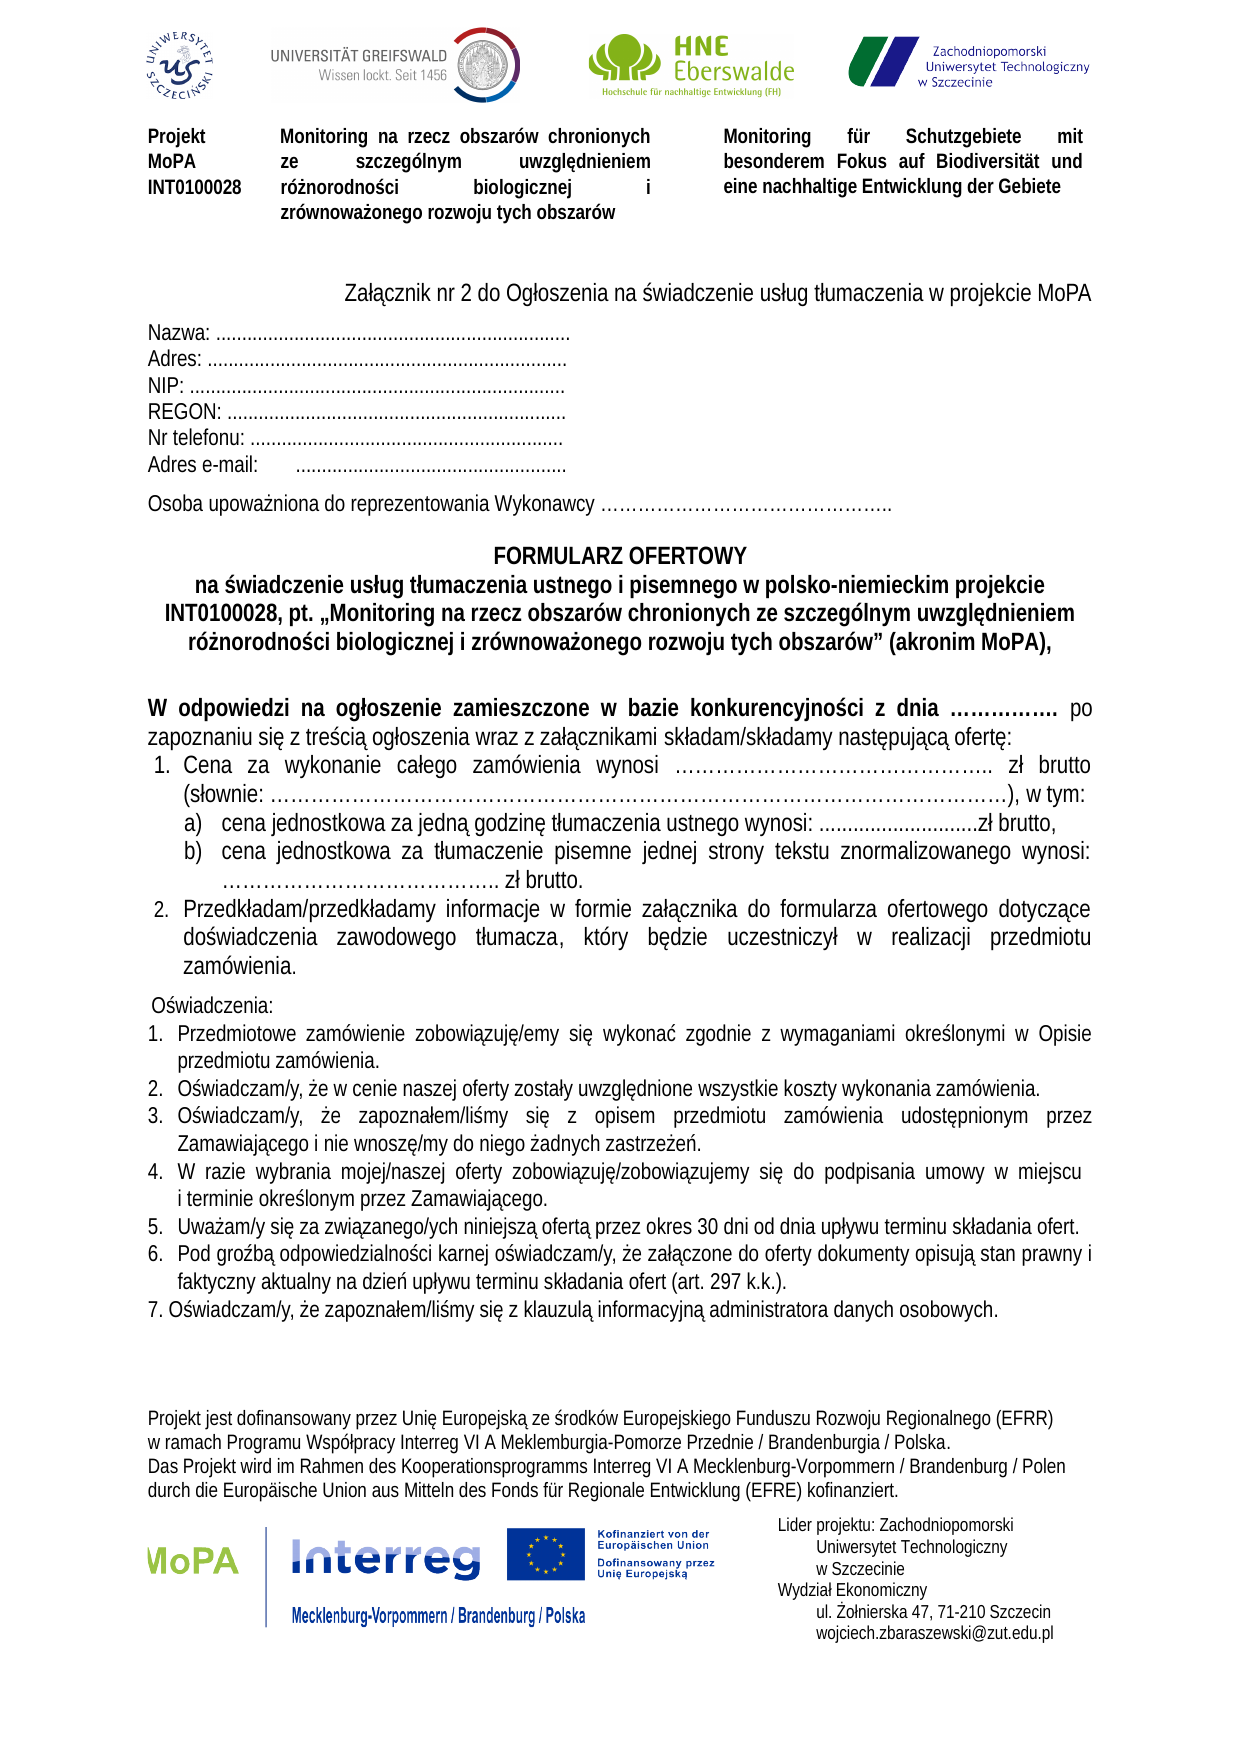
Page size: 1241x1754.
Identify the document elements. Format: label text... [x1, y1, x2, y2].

text Osoba upoważniona do reprezentowania Wykonawcy ……………………………………….. [148, 489, 1093, 516]
text Załącznik nr 2 do Ogłoszenia na świadczenie usług tłumaczenia w projekcie MoPA [148, 278, 1093, 306]
text na świadczenie usług tłumaczenia ustnego i pisemnego w polsko-niemieckim projekcie INT0100028, pt. „Monitoring na rzecz obszarów chronionych ze szczególnym uwzględnieniem różnorodności biologicznej i zrównoważonego rozwoju tych obszarów” (akronim MoPA), [148, 569, 1093, 656]
text REGON: ................................................................. [148, 398, 1093, 424]
list 5. Uważam/y się za związanego/ych niniejszą ofertą przez okres 30 dni od dnia upływu terminu składania ofert. [148, 1213, 1093, 1239]
picture [588, 34, 794, 99]
list 2. Oświadczam/y, że w cenie naszej oferty zostały uwzględnione wszystkie koszty wykonania zamówienia. [148, 1075, 1093, 1101]
text Adres e-mail: .................................................... [148, 451, 1093, 477]
text FORMULARZ OFERTOWY [148, 541, 1093, 569]
text Nazwa: .................................................................... [148, 319, 1093, 345]
picture [833, 21, 1105, 102]
list Cena za wykonanie całego zamówienia wynosi ……………………………………….. zł brutto (słownie: ………………………………………………………………………………………………), w tym: [153, 750, 1093, 808]
text Adres: ..................................................................... [148, 345, 1093, 372]
list 4. W razie wybrania mojej/naszej oferty zobowiązuję/zobowiązujemy się do podpisania umowy w miejscu i terminie określonym przez Zamawiającego. [148, 1158, 1093, 1212]
list 6. Pod groźbą odpowiedzialności karnej oświadczam/y, że załączone do oferty dokumenty opisują stan prawny i faktyczny aktualny na dzień upływu terminu składania ofert (art. 297 k.k.). [148, 1240, 1093, 1294]
list cena jednostkowa za jedną godzinę tłumaczenia ustnego wynosi: ............................zł brutto, [184, 808, 1093, 836]
picture [147, 1501, 741, 1654]
list 7. Oświadczam/y, że zapoznałem/liśmy się z klauzulą informacyjną administratora danych osobowych. [148, 1296, 1093, 1322]
list 3. Oświadczam/y, że zapoznałem/liśmy się z opisem przedmiotu zamówienia udostępnionym przez Zamawiającego i nie wnoszę/my do niego żadnych zastrzeżeń. [148, 1102, 1093, 1156]
list cena jednostkowa za tłumaczenie pisemne jednej strony tekstu znormalizowanego wynosi: ………………………………….. zł brutto. [184, 836, 1093, 893]
text Nr telefonu: ............................................................ [148, 424, 1093, 451]
list 1. Przedmiotowe zamówienie zobowiązuję/emy się wykonać zgodnie z wymaganiami określonymi w Opisie przedmiotu zamówienia. [148, 1019, 1093, 1073]
text Oświadczenia: [151, 992, 1093, 1018]
text W odpowiedzi na ogłoszenie zamieszczone w bazie konkurencyjności z dnia ……………. po zapoznaniu się z treścią ogłoszenia wraz z załącznikami składam/składamy następującą ofertę: [148, 693, 1093, 750]
picture [146, 32, 213, 99]
list Przedkładam/przedkładamy informacje w formie załącznika do formularza ofertowego dotyczące doświadczenia zawodowego tłumacza, który będzie uczestniczył w realizacji przedmiotu zamówienia. [153, 893, 1093, 979]
text NIP: ........................................................................ [148, 372, 1093, 398]
picture [271, 27, 520, 103]
